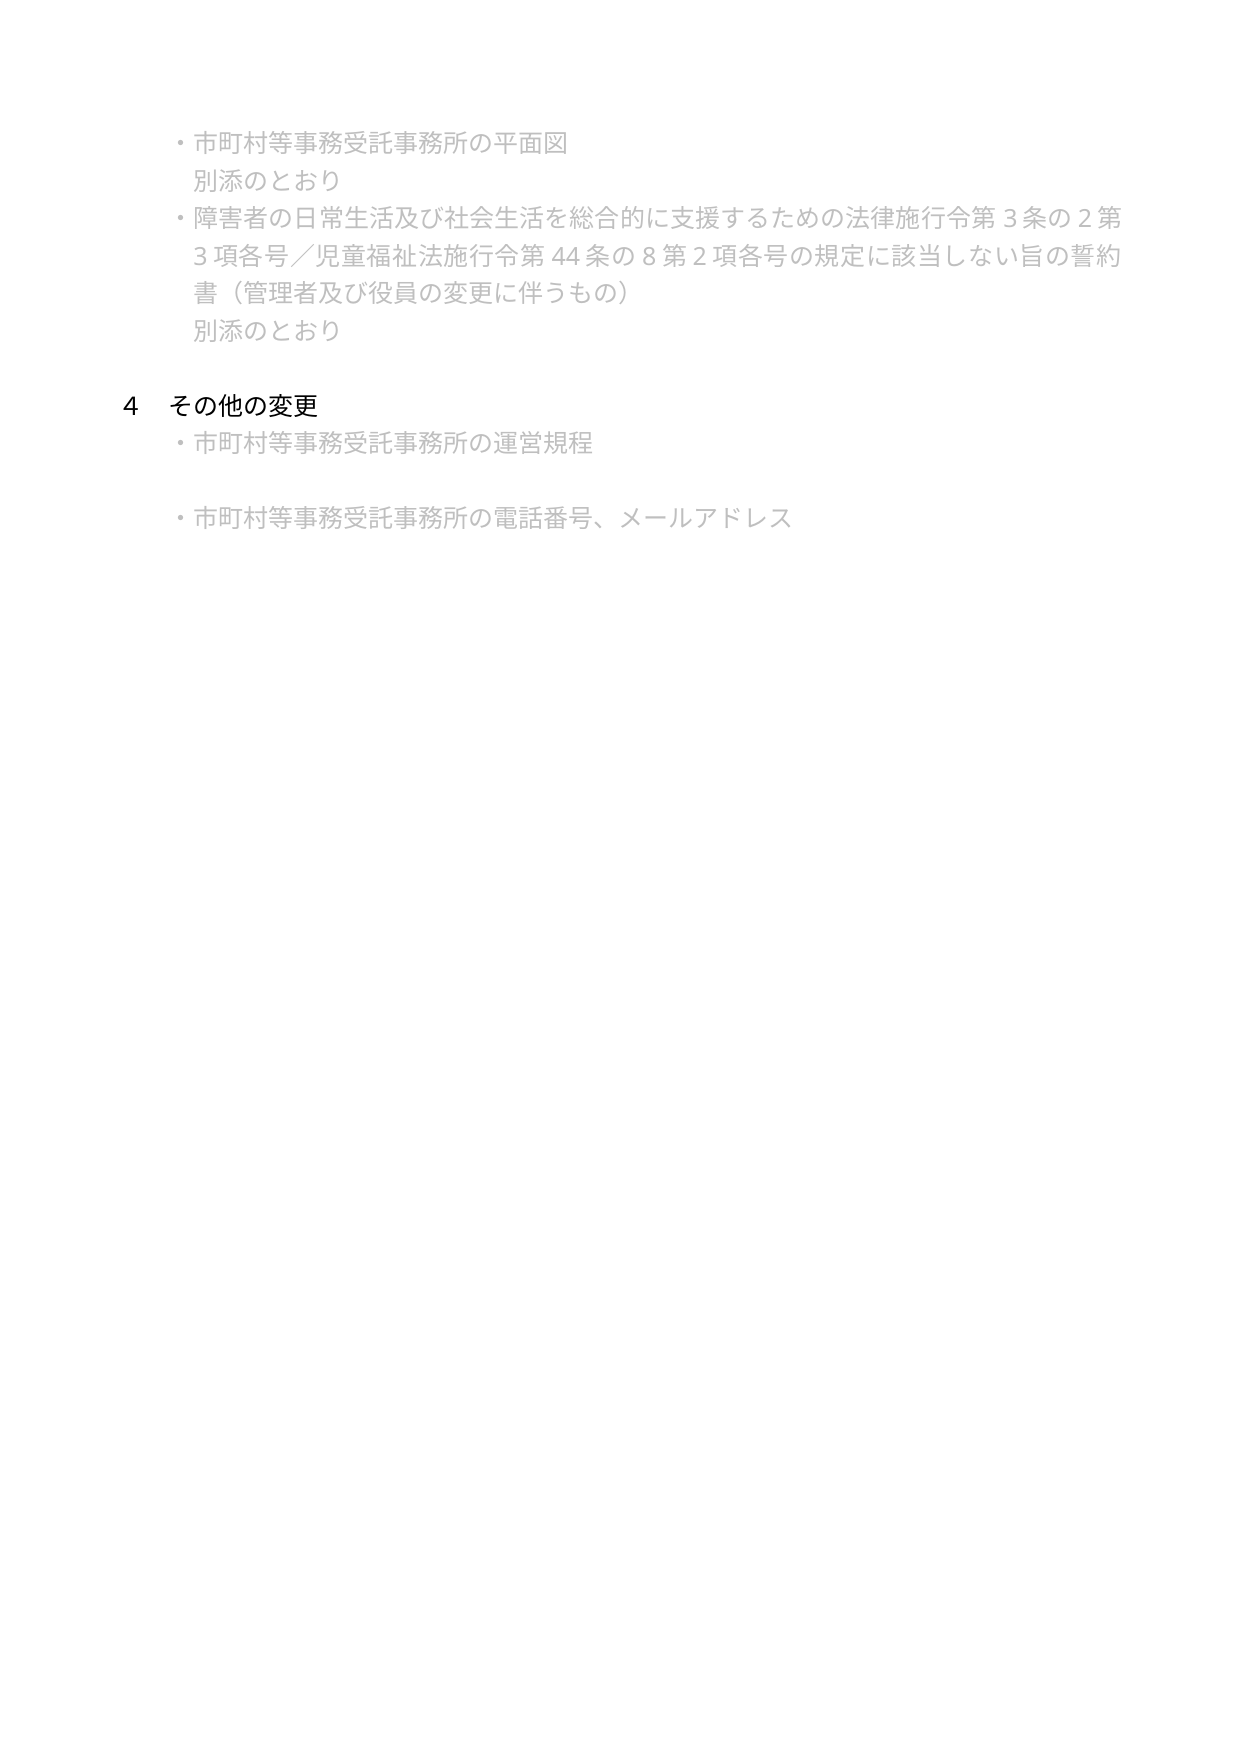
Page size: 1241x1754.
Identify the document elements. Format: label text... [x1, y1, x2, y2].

text ・市町村等事務受託事務所の電話番号、メールアドレス [118, 498, 1122, 535]
text ４ その他の変更 [118, 385, 1122, 423]
text ・障害者の日常生活及び社会生活を総合的に支援するための法律施行令第3条の2第3項各号／児童福祉法施行令第44条の8第2項各号の規定に該当しない旨の誓約書（管理者及び役員の変更に伴うもの） [118, 198, 1122, 310]
text ・市町村等事務受託事務所の平面図 [118, 123, 1122, 160]
text 別添のとおり [118, 310, 1122, 348]
text 別添のとおり [118, 160, 1122, 198]
text ・市町村等事務受託事務所の運営規程 [118, 423, 1122, 460]
